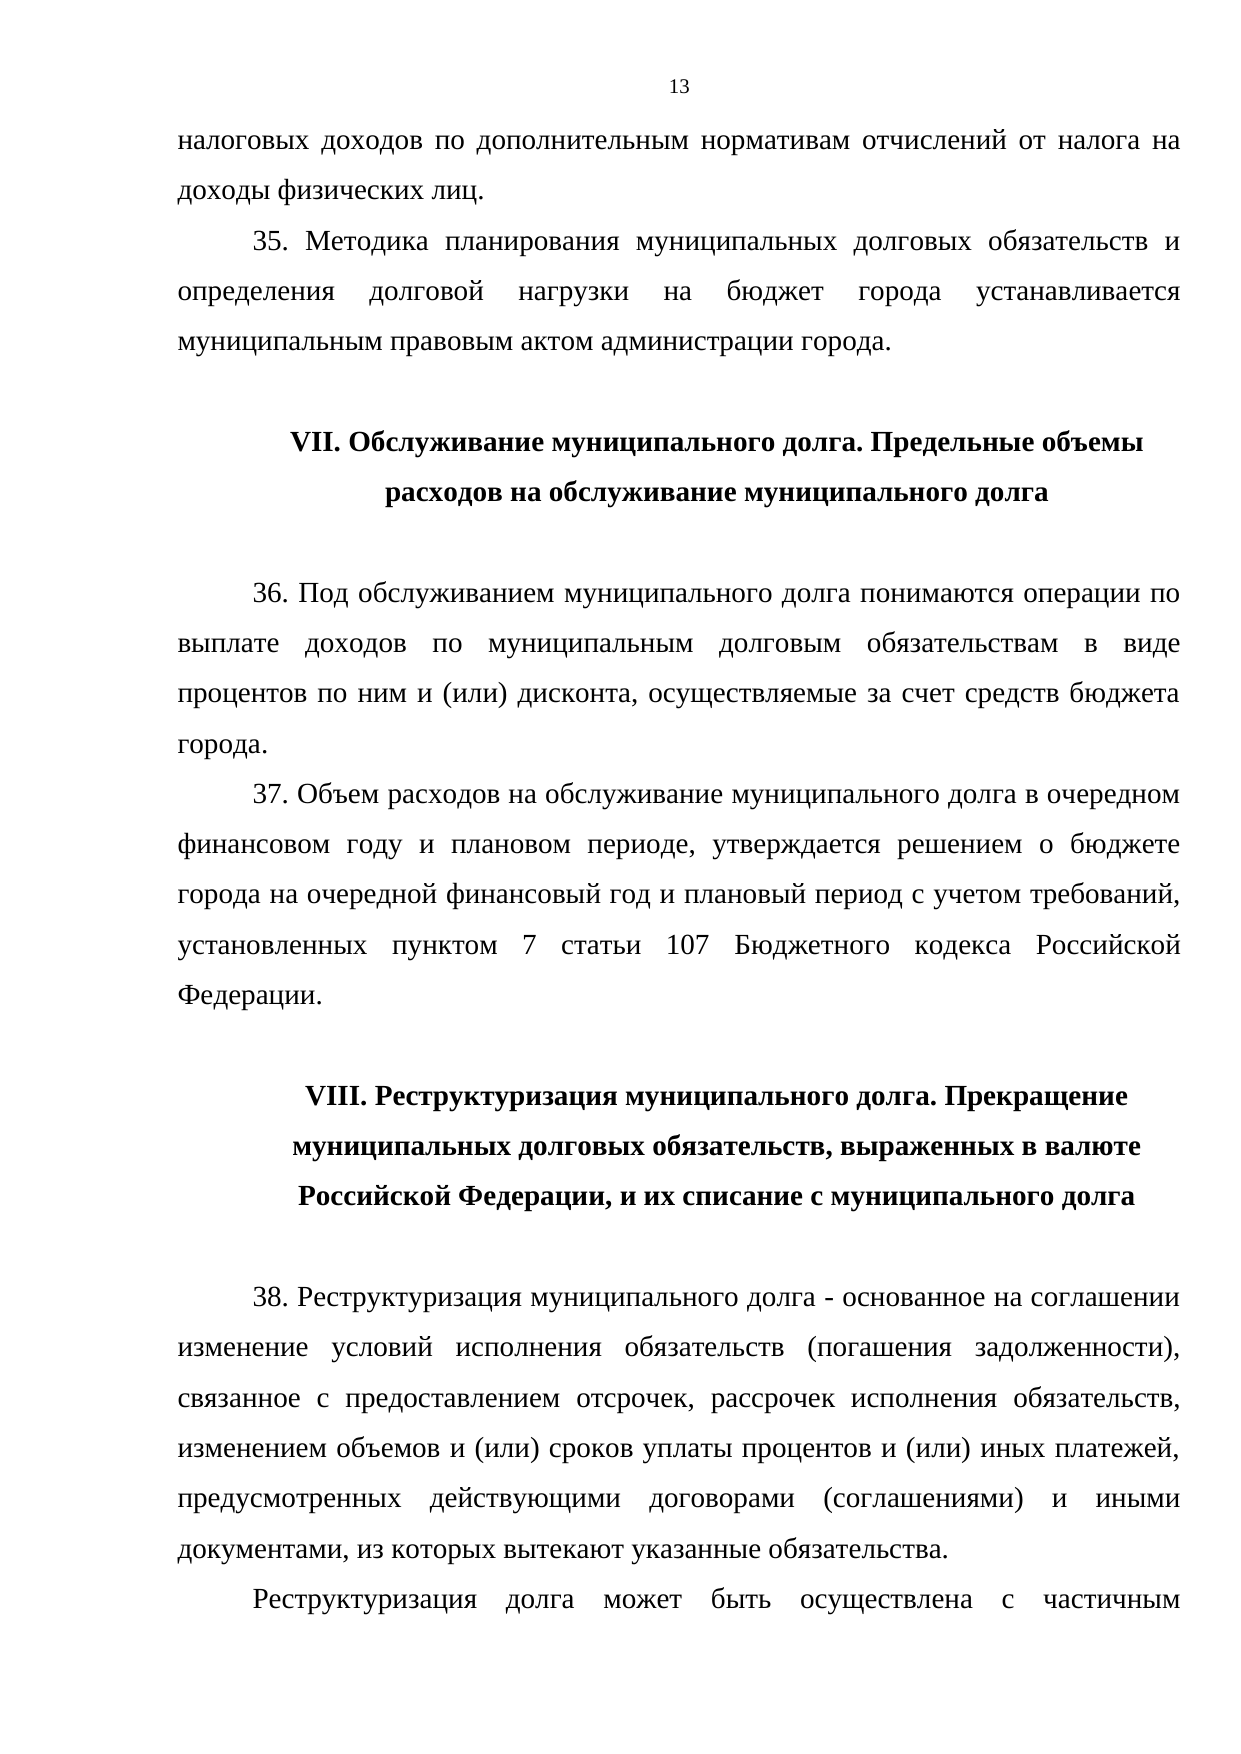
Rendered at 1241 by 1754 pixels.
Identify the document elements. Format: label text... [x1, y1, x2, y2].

text 36. Под обслуживанием муниципального долга понимаются операции по выплате доходов по муниципальным долговым обязательствам в виде процентов по ним и (или) дисконта, осуществляемые за счет средств бюджета города. [177, 575, 1181, 759]
title расходов на обслуживание муниципального долга [177, 474, 1181, 508]
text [177, 122, 1181, 206]
text 38. Реструктуризация муниципального долга - основанное на соглашении изменение условий исполнения обязательств (погашения задолженности), связанное с предоставлением отсрочек, рассрочек исполнения обязательств, изменением объемов и (или) сроков уплаты процентов и (или) иных платежей, предусмотренных действующими договорами (соглашениями) и иными документами, из которых вытекают указанные обязательства. [177, 1279, 1181, 1564]
title муниципальных долговых обязательств, выраженных в валюте [177, 1128, 1181, 1162]
text 37. Объем расходов на обслуживание муниципального долга в очередном финансовом году и плановом периоде, утверждается решением о бюджете города на очередной финансовый год и плановый период с учетом требований, установленных пунктом 7 статьи 107 Бюджетного кодекса Российской Федерации. [177, 776, 1181, 1011]
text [177, 1581, 1181, 1614]
title VIII. Реструктуризация муниципального долга. Прекращение [177, 1078, 1181, 1111]
title Российской Федерации, и их списание с муниципального долга [177, 1178, 1181, 1212]
text 35. Методика планирования муниципальных долговых обязательств и определения долговой нагрузки на бюджет города устанавливается муниципальным правовым актом администрации города. [177, 223, 1181, 357]
title VII. Обслуживание муниципального долга. Предельные объемы [177, 424, 1181, 457]
